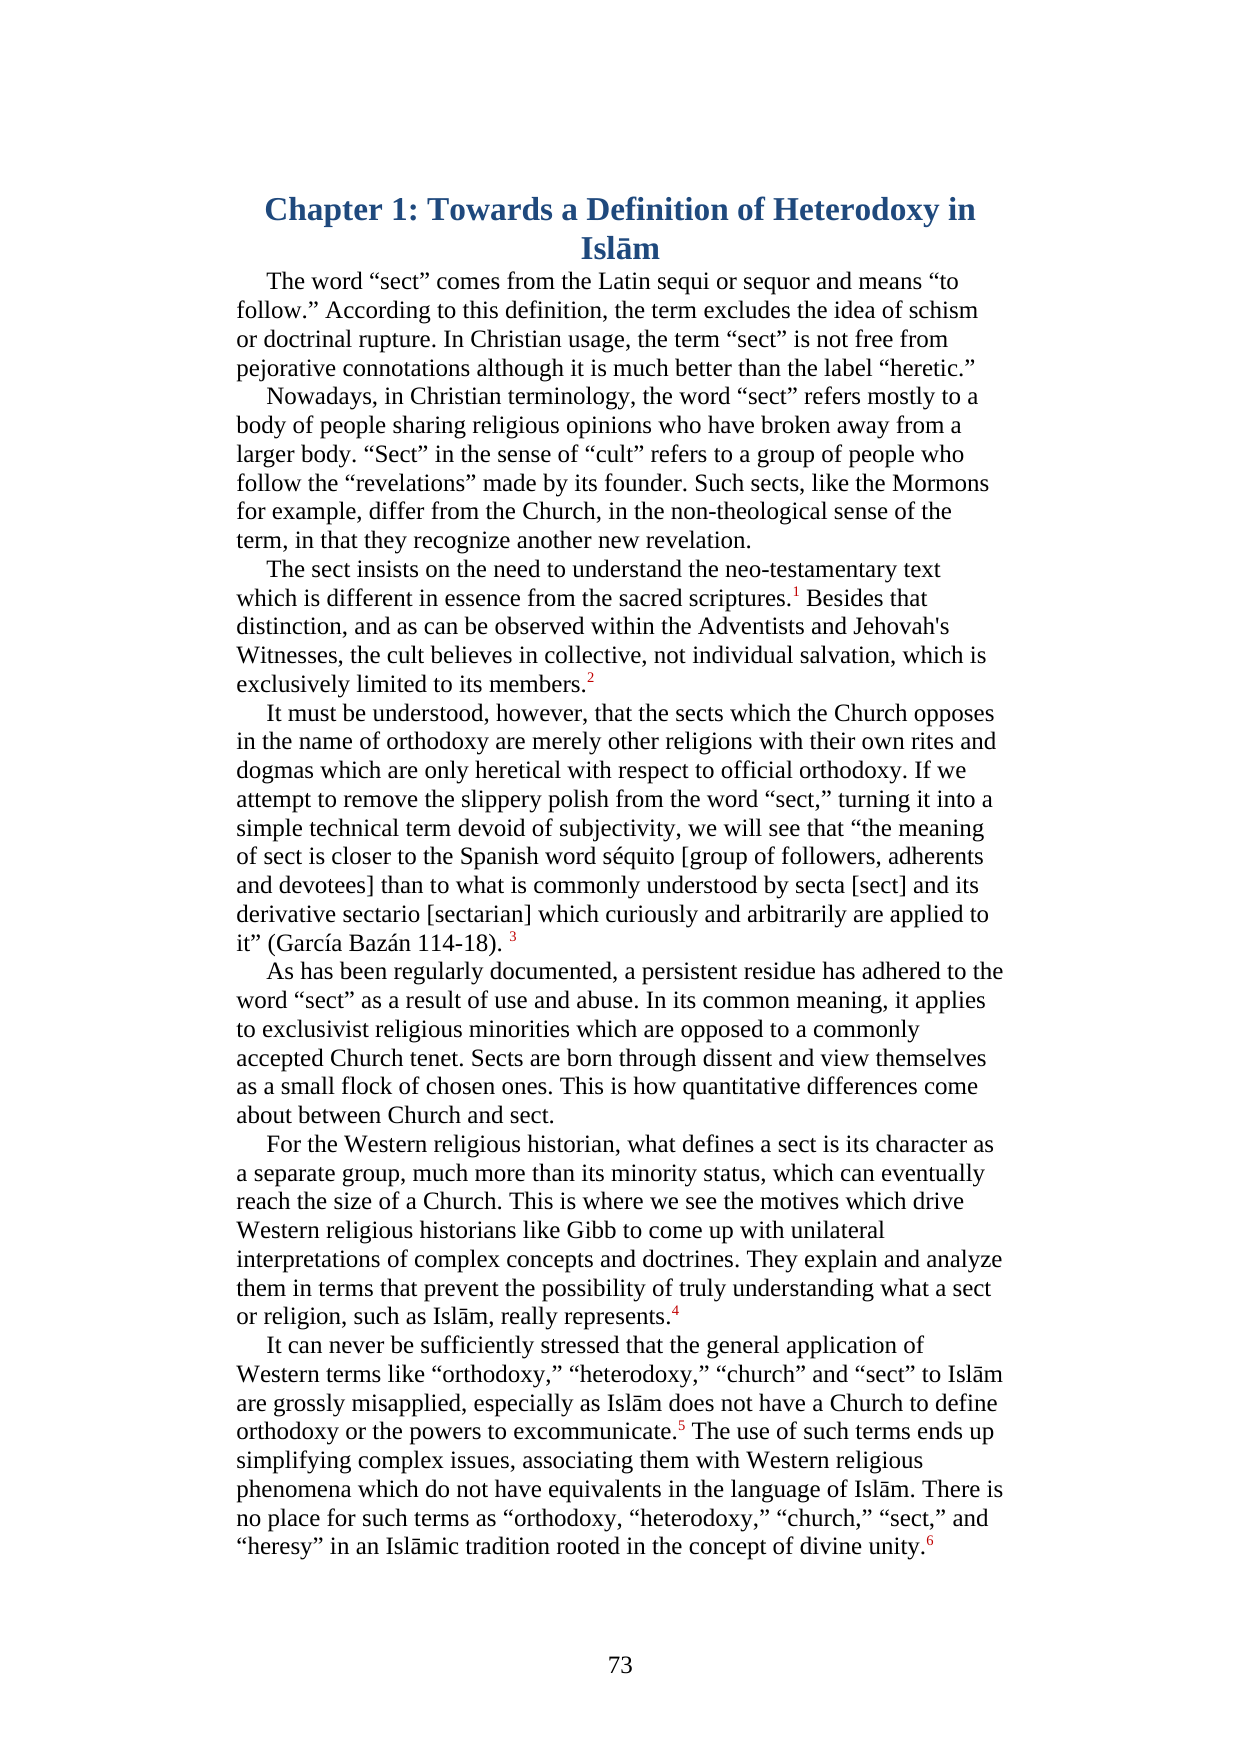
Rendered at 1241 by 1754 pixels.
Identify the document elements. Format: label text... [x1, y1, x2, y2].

text The word “sect” comes from the Latin sequi or sequor and means “to follow.” According to this definition, the term excludes the idea of schism or doctrinal rupture. In Christian usage, the term “sect” is not free from pejorative connotations although it is much better than the label “heretic.” [236, 266, 1004, 381]
subtitle Chapter 1: Towards a Definition of Heterodoxy in Islām [236, 190, 1004, 266]
text As has been regularly documented, a persistent residue has adhered to the word “sect” as a result of use and abuse. In its common meaning, it applies to exclusivist religious minorities which are opposed to a commonly accepted Church tenet. Sects are born through dissent and view themselves as a small flock of chosen ones. This is how quantitative differences come about between Church and sect. [236, 956, 1004, 1129]
text It can never be sufficiently stressed that the general application of Western terms like “orthodoxy,” “heterodoxy,” “church” and “sect” to Islām are grossly misapplied, especially as Islām does not have a Church to define orthodoxy or the powers to excommunicate.5 The use of such terms ends up simplifying complex issues, associating them with Western religious phenomena which do not have equivalents in the language of Islām. There is no place for such terms as “orthodoxy, “heterodoxy,” “church,” “sect,” and “heresy” in an Islāmic tradition rooted in the concept of divine unity.6 [236, 1330, 1004, 1560]
text Nowadays, in Christian terminology, the word “sect” refers mostly to a body of people sharing religious opinions who have broken away from a larger body. “Sect” in the sense of “cult” refers to a group of people who follow the “revelations” made by its founder. Such sects, like the Mormons for example, differ from the Church, in the non-theological sense of the term, in that they recognize another new revelation. [236, 381, 1004, 554]
text For the Western religious historian, what defines a sect is its character as a separate group, much more than its minority status, which can eventually reach the size of a Church. This is where we see the motives which drive Western religious historians like Gibb to come up with unilateral interpretations of complex concepts and doctrines. They explain and analyze them in terms that prevent the possibility of truly understanding what a sect or religion, such as Islām, really represents.4 [236, 1129, 1004, 1330]
text The sect insists on the need to understand the neo-testamentary text which is different in essence from the sacred scriptures.1 Besides that distinction, and as can be observed within the Adventists and Jehovah's Witnesses, the cult believes in collective, not individual salvation, which is exclusively limited to its members.2 [236, 554, 1004, 698]
text It must be understood, however, that the sects which the Church opposes in the name of orthodoxy are merely other religions with their own rites and dogmas which are only heretical with respect to official orthodoxy. If we attempt to remove the slippery polish from the word “sect,” turning it into a simple technical term devoid of subjectivity, we will see that “the meaning of sect is closer to the Spanish word séquito [group of followers, adherents and devotees] than to what is commonly understood by secta [sect] and its derivative sectario [sectarian] which curiously and arbitrarily are applied to it” (García Bazán 114-18). 3 [236, 698, 1004, 956]
